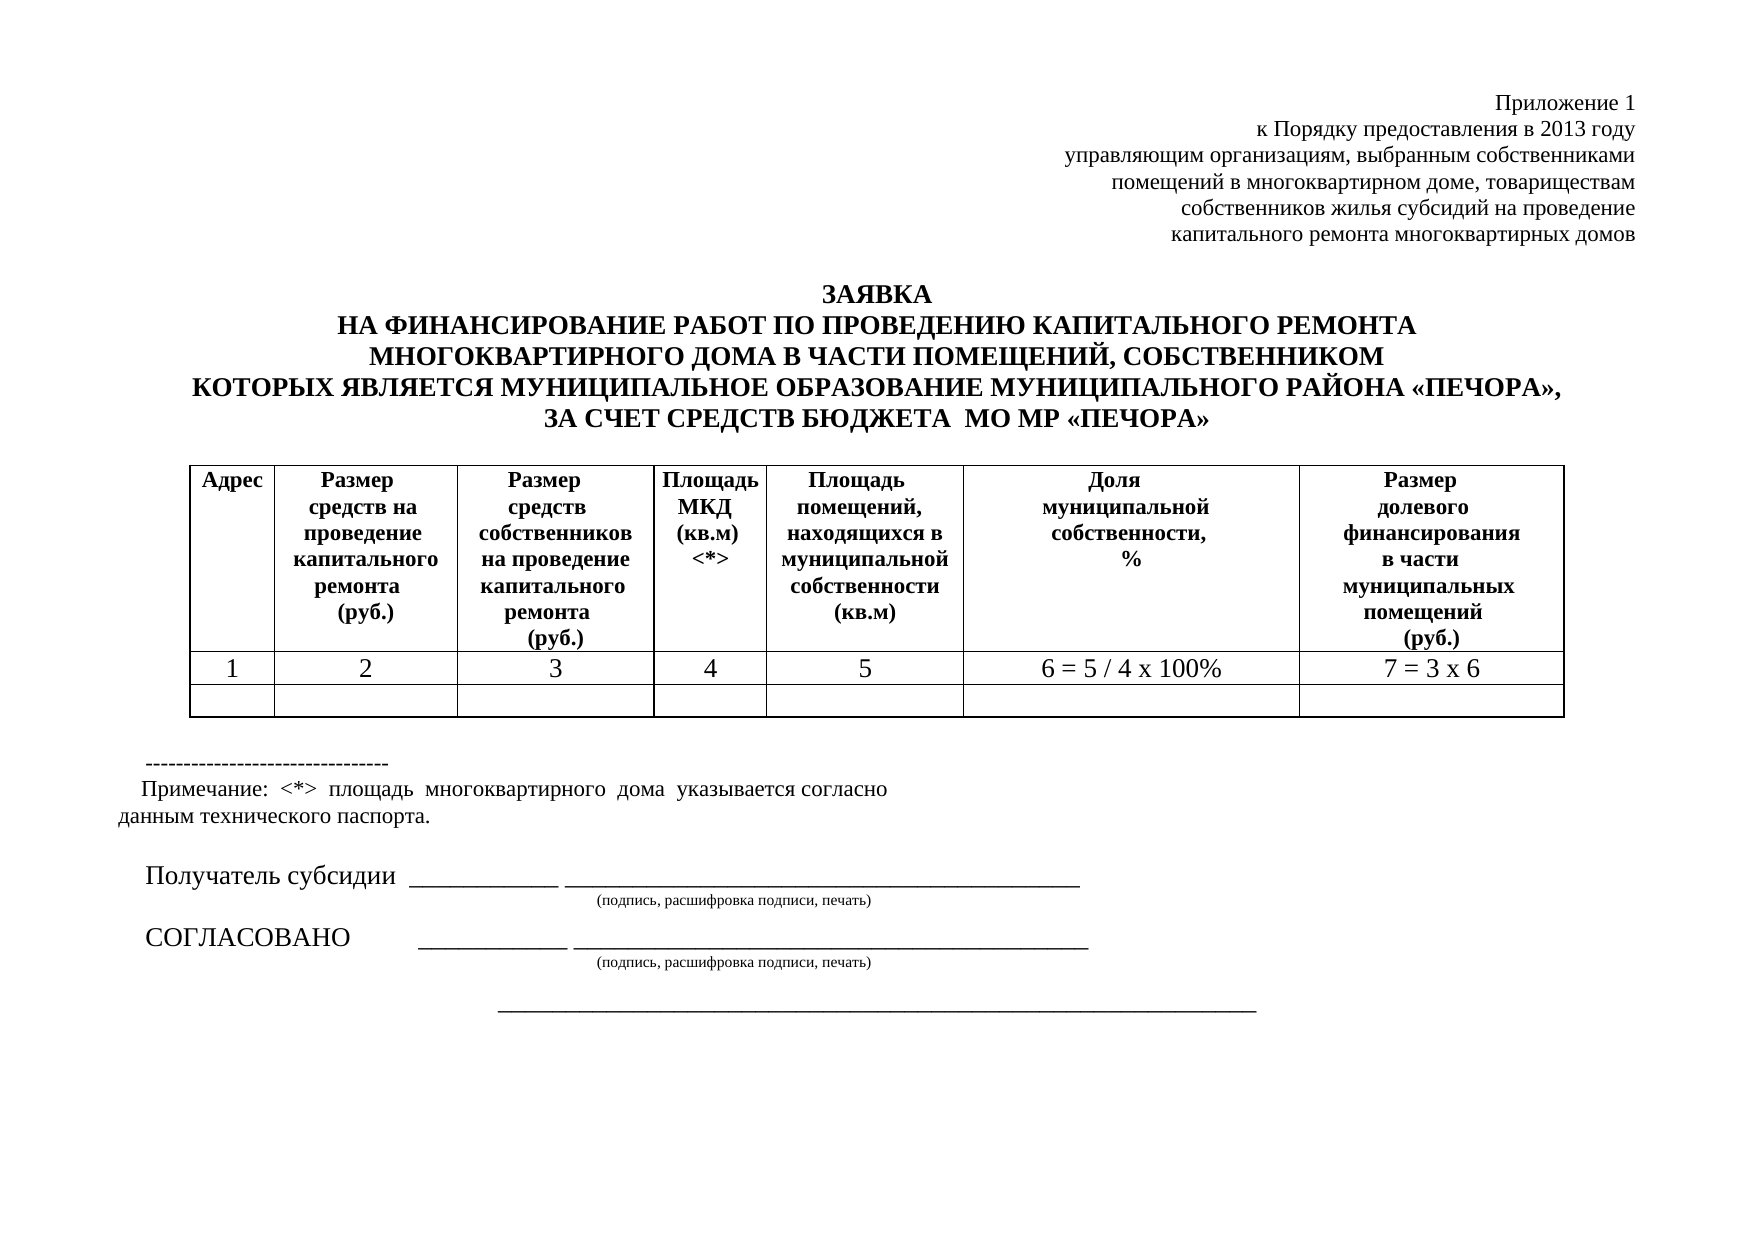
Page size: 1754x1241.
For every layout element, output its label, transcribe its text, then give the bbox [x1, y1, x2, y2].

table_cell [191, 685, 274, 716]
table_header Размер долевого финансирования в части муниципальных помещений (руб.) [1300, 466, 1563, 651]
table_header Площадь помещений, находящихся в муниципальной собственности (кв.м) [767, 466, 963, 651]
text данным технического паспорта. [118, 802, 1636, 828]
text (подпись, расшифровка подписи, печать) [118, 953, 1636, 984]
table_cell [275, 685, 457, 716]
table_cell [655, 685, 766, 716]
table_cell 4 [655, 652, 766, 683]
text капитального ремонта многоквартирных домов [118, 220, 1636, 247]
text помещений в многоквартирном доме, товариществам [118, 168, 1636, 194]
table_cell [767, 685, 963, 716]
text -------------------------------- [118, 749, 1636, 775]
text НА ФИНАНСИРОВАНИЕ РАБОТ ПО ПРОВЕДЕНИЮ КАПИТАЛЬНОГО РЕМОНТА [118, 309, 1636, 340]
table_cell 5 [767, 652, 963, 683]
table_cell 6 = 5 / 4 x 100% [964, 652, 1299, 683]
text собственников жилья субсидий на проведение [118, 194, 1636, 220]
table_cell 2 [275, 652, 457, 683]
table_cell 3 [458, 652, 653, 683]
text ЗАЯВКА [118, 278, 1636, 309]
table_cell [964, 685, 1299, 716]
text КОТОРЫХ ЯВЛЯЕТСЯ МУНИЦИПАЛЬНОЕ ОБРАЗОВАНИЕ МУНИЦИПАЛЬНОГО РАЙОНА «ПЕЧОРА», [118, 371, 1636, 402]
text ________________________________________________________ [118, 984, 1636, 1015]
table_header Адрес [191, 466, 274, 651]
text к Порядку предоставления в 2013 году [118, 115, 1636, 141]
text ЗА СЧЕТ СРЕДСТВ БЮДЖЕТА МО МР «ПЕЧОРА» [118, 402, 1636, 434]
text СОГЛАСОВАНО ___________ ______________________________________ [118, 921, 1636, 953]
text Приложение 1 [118, 89, 1636, 115]
text Получатель субсидии ___________ ______________________________________ [118, 859, 1636, 890]
table_cell [1300, 685, 1563, 716]
table_header Размер средств собственников на проведение капитального ремонта (руб.) [458, 466, 653, 651]
table_header Размер средств на проведение капитального ремонта (руб.) [275, 466, 457, 651]
table_header Доля муниципальной собственности, % [964, 466, 1299, 651]
table_cell [458, 685, 653, 716]
text (подпись, расшифровка подписи, печать) [118, 890, 1636, 921]
text управляющим организациям, выбранным собственниками [118, 141, 1636, 168]
table_header Площадь МКД (кв.м) <*> [655, 466, 766, 651]
table_cell 7 = 3 x 6 [1300, 652, 1563, 683]
text МНОГОКВАРТИРНОГО ДОМА В ЧАСТИ ПОМЕЩЕНИЙ, СОБСТВЕННИКОМ [118, 340, 1636, 371]
text Примечание: <*> площадь многоквартирного дома указывается согласно [118, 775, 1636, 802]
table_cell 1 [191, 652, 274, 683]
